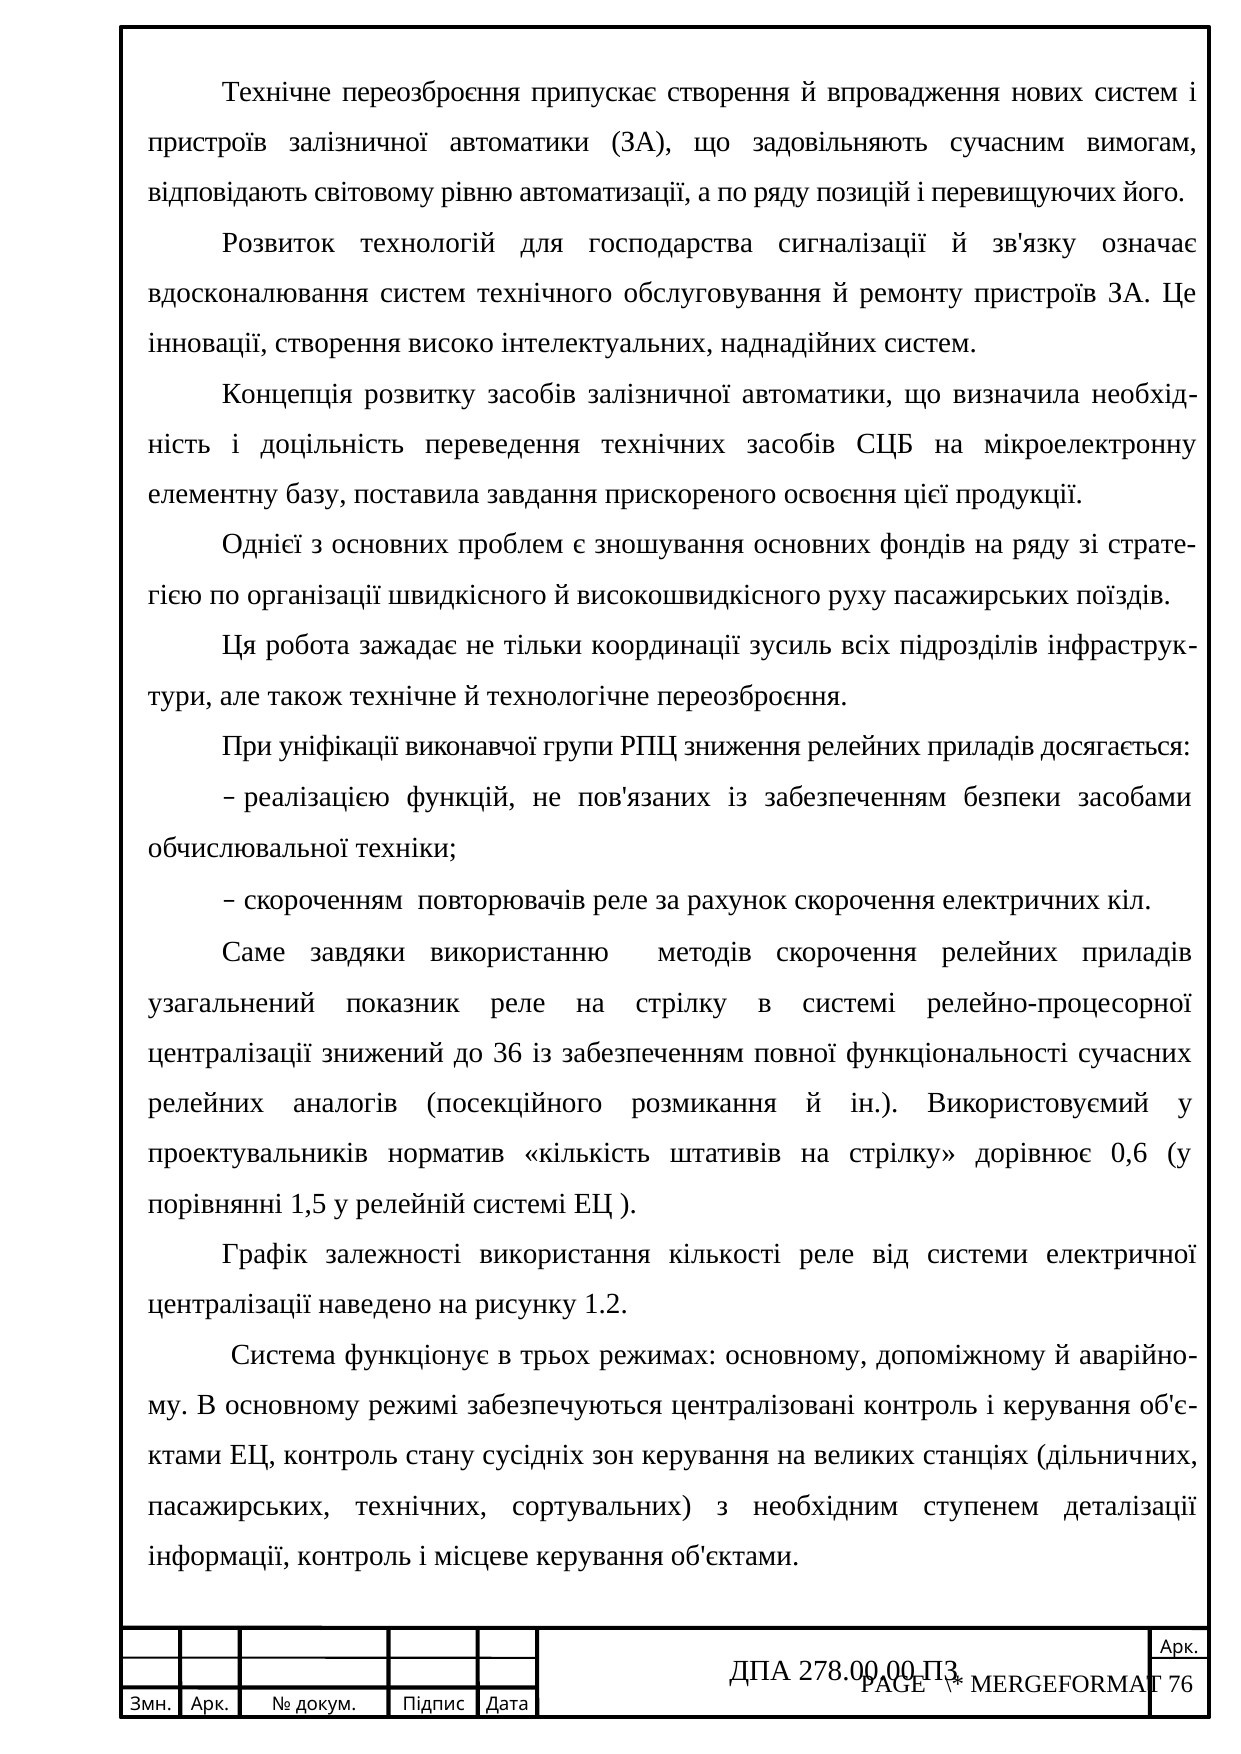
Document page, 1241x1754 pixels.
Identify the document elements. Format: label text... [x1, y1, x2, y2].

text Однієї з основних проблем є зношування основних фондів на ряду зі страте-гією по організації швидкісного й високошвидкісного руху пасажирських поїздів. [148, 527, 1198, 611]
list – реалізацією функцій, не пов'язаних із забезпеченням безпеки засобами обчислювальної техніки; [148, 778, 1193, 864]
text Система функціонує в трьох режимах: основному, допоміжному й аварійному. В основному режимі забезпечуються централізовані контроль і керування об'єктами ЕЦ, контроль стану сусідніх зон керування на великих станціях (дільничних, пасажирських, технічних, сортувальних) з необхідним ступенем деталізації інформації, контроль і місцеве керування об'єктами. [148, 1337, 1198, 1572]
text Ця робота зажадає не тільки координації зусиль всіх підрозділів інфраструктури, але також технічне й технологічне переозброєння. [148, 627, 1198, 711]
text Концепція розвитку засобів залізничної автоматики, що визначила необхідність і доцільність переведення технічних засобів СЦБ на мікроелектронну елементну базу, поставила завдання прискореного освоєння цієї продукції. [148, 376, 1198, 510]
list Саме завдяки використанню методів скорочення релейних приладів узагальнений показник реле на стрілку в системі релейно-процесорної централізації знижений до 36 із забезпеченням повної функціональності сучасних релейних аналогів (пoсекційного розмикання й ін.). Використовуємий у проектувальників норматив «кількість штативів на стрілку» дорівнює 0,6 (у порівнянні 1,5 у релейній системі ЕЦ ). [148, 934, 1193, 1219]
list – скороченням повторювачів реле за рахунок скорочення електричних кіл. [148, 881, 1193, 917]
text Технічне переозброєння припускає створення й впровадження нових систем і пристроїв залізничної автоматики (ЗА), що задовільняють сучасним вимогам, відповідають світовому рівню автоматизації, а по ряду позицій і перевищуючих його. [148, 74, 1198, 208]
text Графік залежності використання кількості реле від системи електричної централізації наведено на рисунку 1.2. [148, 1236, 1198, 1320]
text При уніфікації виконавчої групи РПЦ зниження релейних приладів досягається: [148, 728, 1193, 761]
text Розвиток технологій для господарства сигналізації й зв'язку означає вдосконалювання систем технічного обслуговування й ремонту пристроїв ЗА. Це інновації, створення високо інтелектуальних, наднадійних систем. [148, 225, 1198, 359]
